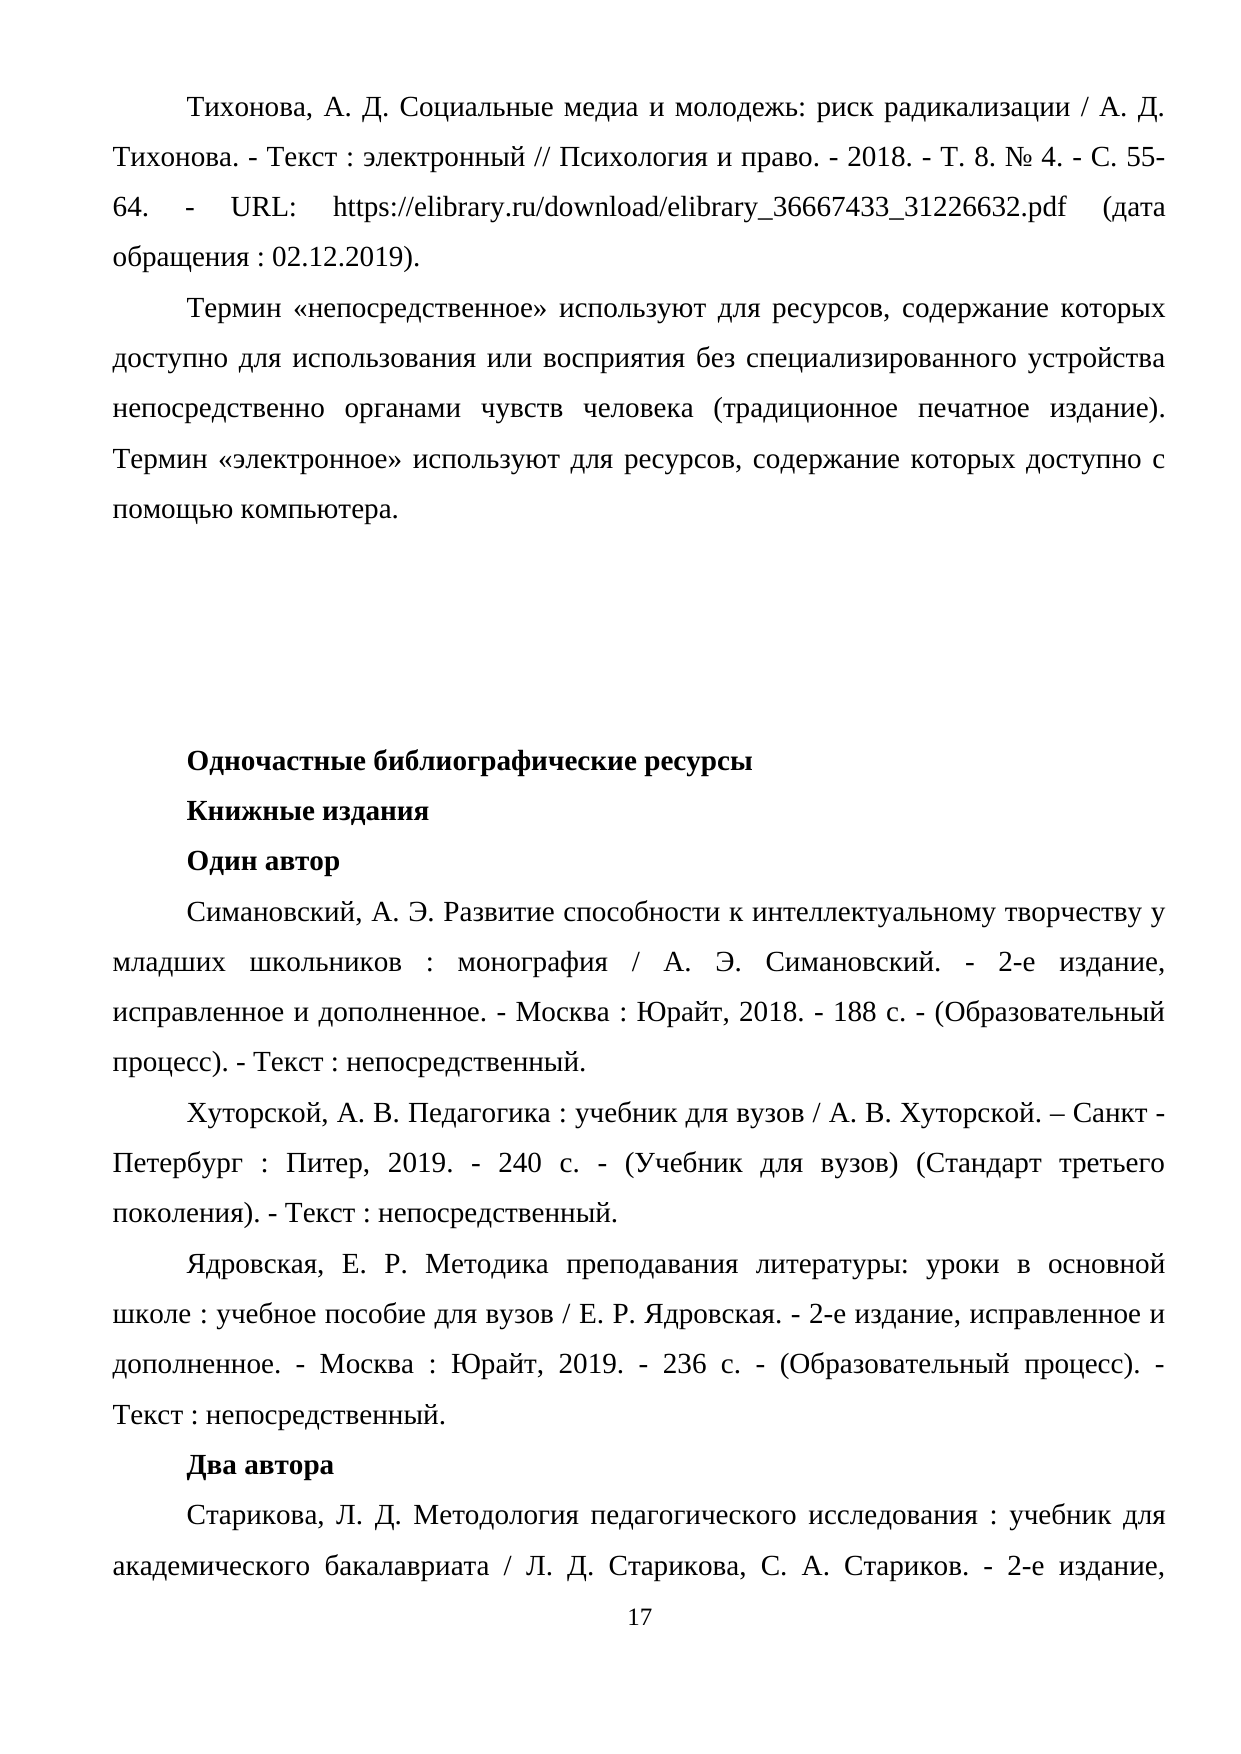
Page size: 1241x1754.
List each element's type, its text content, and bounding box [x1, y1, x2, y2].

text Тихонова, А. Д. Социальные медиа и молодежь: риск радикализации / А. Д. Тихонова. - Текст : электронный // Психология и право. - 2018. - Т. 8. № 4. - С. 55-64. - URL: https://elibrary.ru/download/elibrary_36667433_31226632.pdf (дата обращения : 02.12.2019). [112, 89, 1167, 273]
text Книжные издания [112, 793, 1167, 827]
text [112, 1497, 1167, 1581]
text Два автора [112, 1447, 1167, 1481]
text Ядровская, Е. Р. Методика преподавания литературы: уроки в основной школе : учебное пособие для вузов / Е. Р. Ядровская. - 2-е издание, исправленное и дополненное. - Москва : Юрайт, 2019. - 236 с. - (Образовательный процесс). - Текст : непосредственный. [112, 1246, 1167, 1430]
text Хуторской, А. В. Педагогика : учебник для вузов / А. В. Хуторской. – Санкт - Петербург : Питер, 2019. - 240 с. - (Учебник для вузов) (Стандарт третьего поколения). - Текст : непосредственный. [112, 1095, 1167, 1229]
text Симановский, А. Э. Развитие способности к интеллектуальному творчеству у младших школьников : монография / А. Э. Симановский. - 2-е издание, исправленное и дополненное. - Москва : Юрайт, 2018. - 188 с. - (Образовательный процесс). - Текст : непосредственный. [112, 894, 1167, 1078]
text Одночастные библиографические ресурсы [112, 743, 1167, 776]
text Один автор [112, 843, 1167, 877]
text Термин «непосредственное» используют для ресурсов, содержание которых доступно для использования или восприятия без специализированного устройства непосредственно органами чувств человека (традиционное печатное издание). Термин «электронное» используют для ресурсов, содержание которых доступно с помощью компьютера. [112, 290, 1167, 525]
